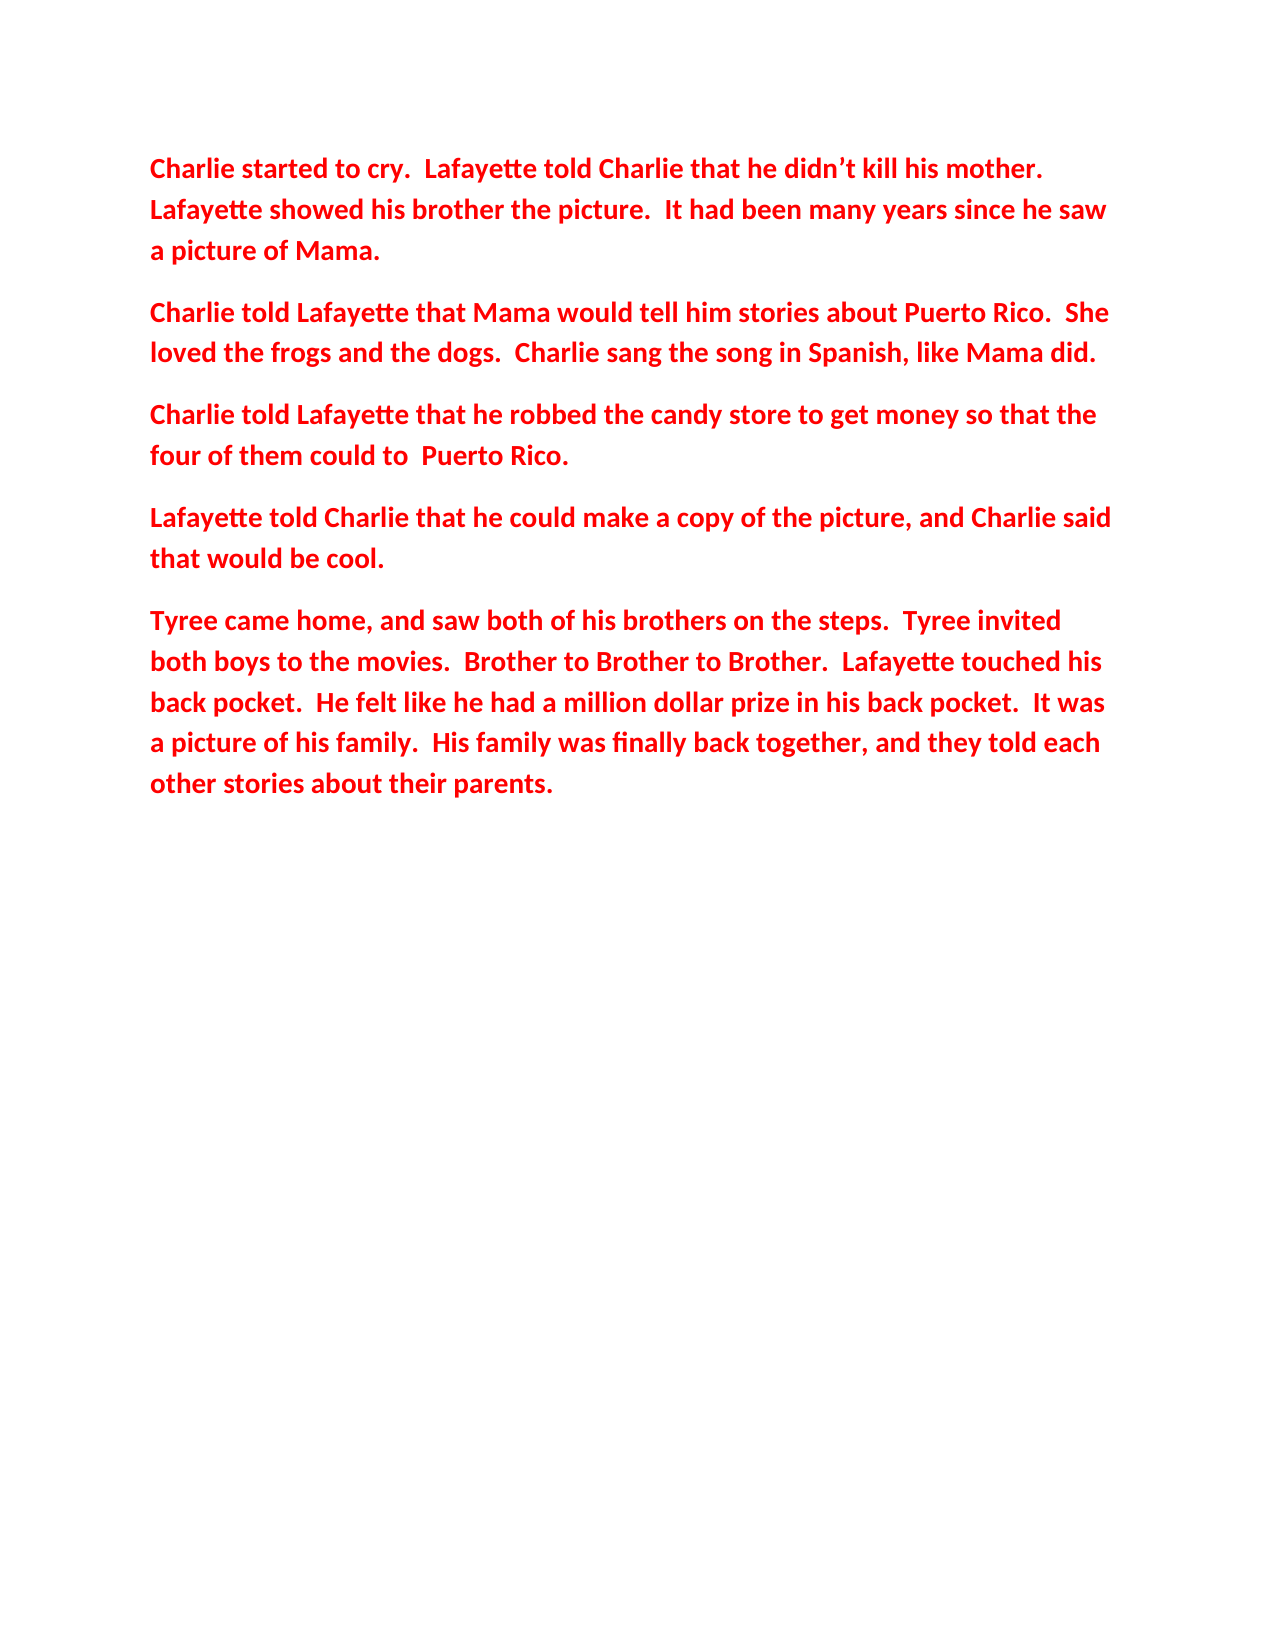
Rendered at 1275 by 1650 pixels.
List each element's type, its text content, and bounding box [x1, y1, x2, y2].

text Charlie started to cry. Lafayette told Charlie that he didn’t kill his mother. Lafayette showed his brother the picture. It had been many years since he saw a picture of Mama. [150, 150, 1125, 267]
text Lafayette told Charlie that he could make a copy of the picture, and Charlie said that would be cool. [150, 499, 1125, 576]
text Charlie told Lafayette that Mama would tell him stories about Puerto Rico. She loved the frogs and the dogs. Charlie sang the song in Spanish, like Mama did. [150, 294, 1125, 370]
text Charlie told Lafayette that he robbed the candy store to get money so that the four of them could to Puerto Rico. [150, 396, 1125, 473]
text Tyree came home, and saw both of his brothers on the steps. Tyree invited both boys to the movies. Brother to Brother to Brother. Lafayette touched his back pocket. He felt like he had a million dollar prize in his back pocket. It was a picture of his family. His family was finally back together, and they told each other stories about their parents. [150, 602, 1125, 801]
